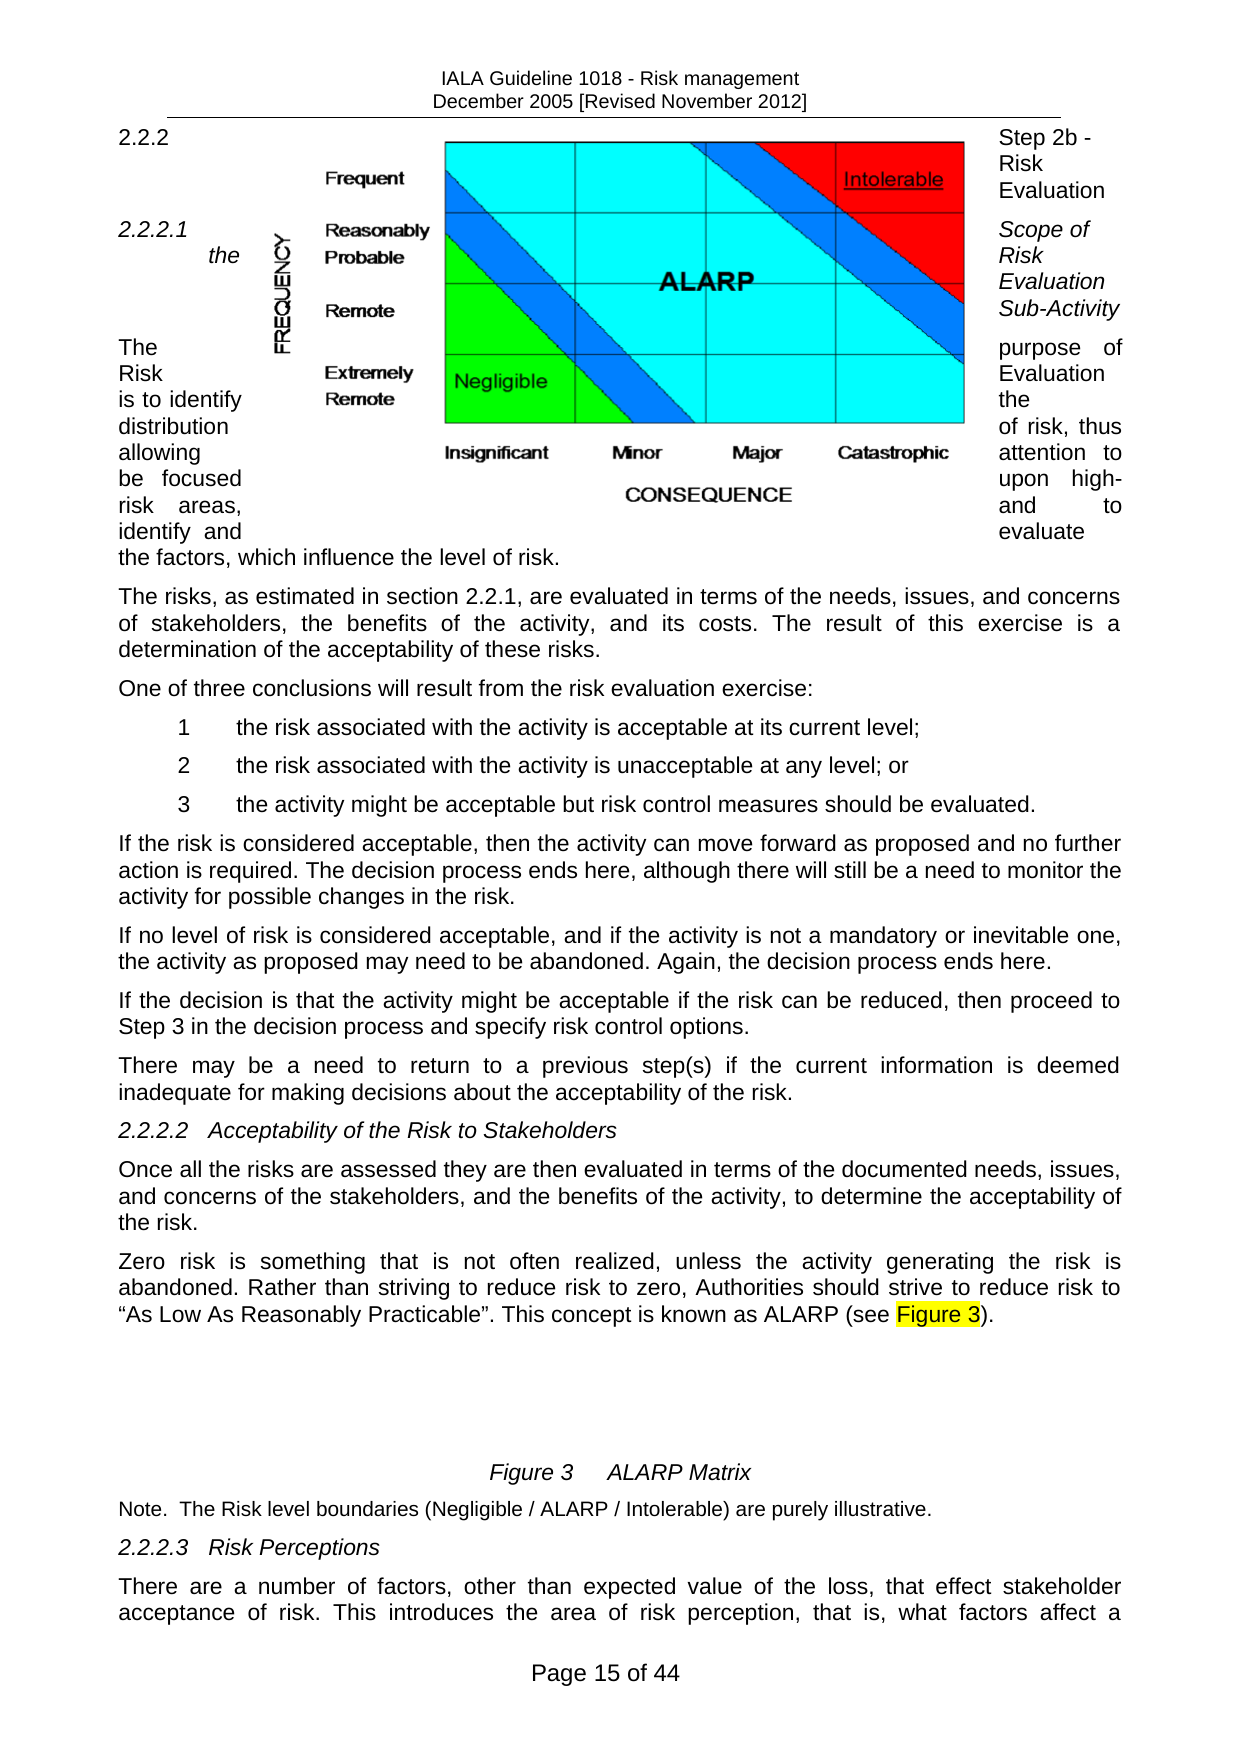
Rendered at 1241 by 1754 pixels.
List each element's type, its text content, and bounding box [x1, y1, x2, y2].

subtitle Scope of the Risk Evaluation Sub-Activity [118, 216, 260, 321]
subtitle Step 2b - Risk Evaluation [980, 124, 1122, 203]
subtitle Risk Perceptions [118, 1534, 1122, 1560]
text If no level of risk is considered acceptable, and if the activity is not a mandatory or inevitable one, the activity as proposed may need to be abandoned. Again, the decision process ends here. [118, 922, 1122, 974]
text Zero risk is something that is not often realized, unless the activity generating the risk is abandoned. Rather than striving to reduce risk to zero, Authorities should strive to reduce risk to “As Low As Reasonably Practicable”. This concept is known as ALARP (see Figure 3). [118, 1248, 1122, 1327]
picture [260, 124, 980, 521]
text If the decision is that the activity might be acceptable if the risk can be reduced, then proceed to Step 3 in the decision process and specify risk control options. [118, 987, 1122, 1040]
text The purpose of Risk Evaluation is to identify the distribution of risk, thus allowing attention to be focused upon high-risk areas, and to identify and evaluate the factors, which influence the level of risk. [118, 333, 1122, 571]
list the risk associated with the activity is unacceptable at any level; or [177, 752, 1122, 779]
text Note. The Risk level boundaries (Negligible / ALARP / Intolerable) are purely illustrative. [118, 1497, 1122, 1521]
list the risk associated with the activity is acceptable at its current level; [177, 714, 1122, 740]
text ALARP Matrix [118, 1458, 1122, 1485]
subtitle Acceptability of the Risk to Stakeholders [118, 1117, 1122, 1144]
subtitle Step 2b - Risk Evaluation [118, 124, 260, 203]
list the activity might be acceptable but risk control measures should be evaluated. [177, 791, 1122, 818]
text There may be a need to return to a previous step(s) if the current information is deemed inadequate for making decisions about the acceptability of the risk. [118, 1052, 1122, 1105]
text Once all the risks are assessed they are then evaluated in terms of the documented needs, issues, and concerns of the stakeholders, and the benefits of the activity, to determine the acceptability of the risk. [118, 1156, 1122, 1235]
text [118, 1573, 1122, 1625]
text One of three conclusions will result from the risk evaluation exercise: [118, 675, 1122, 701]
text If the risk is considered acceptable, then the activity can move forward as proposed and no further action is required. The decision process ends here, although there will still be a need to monitor the activity for possible changes in the risk. [118, 830, 1122, 909]
text The risks, as estimated in section 2.2.1, are evaluated in terms of the needs, issues, and concerns of stakeholders, the benefits of the activity, and its costs. The result of this exercise is a determination of the acceptability of these risks. [118, 583, 1122, 662]
subtitle Scope of the Risk Evaluation Sub-Activity [980, 216, 1122, 321]
